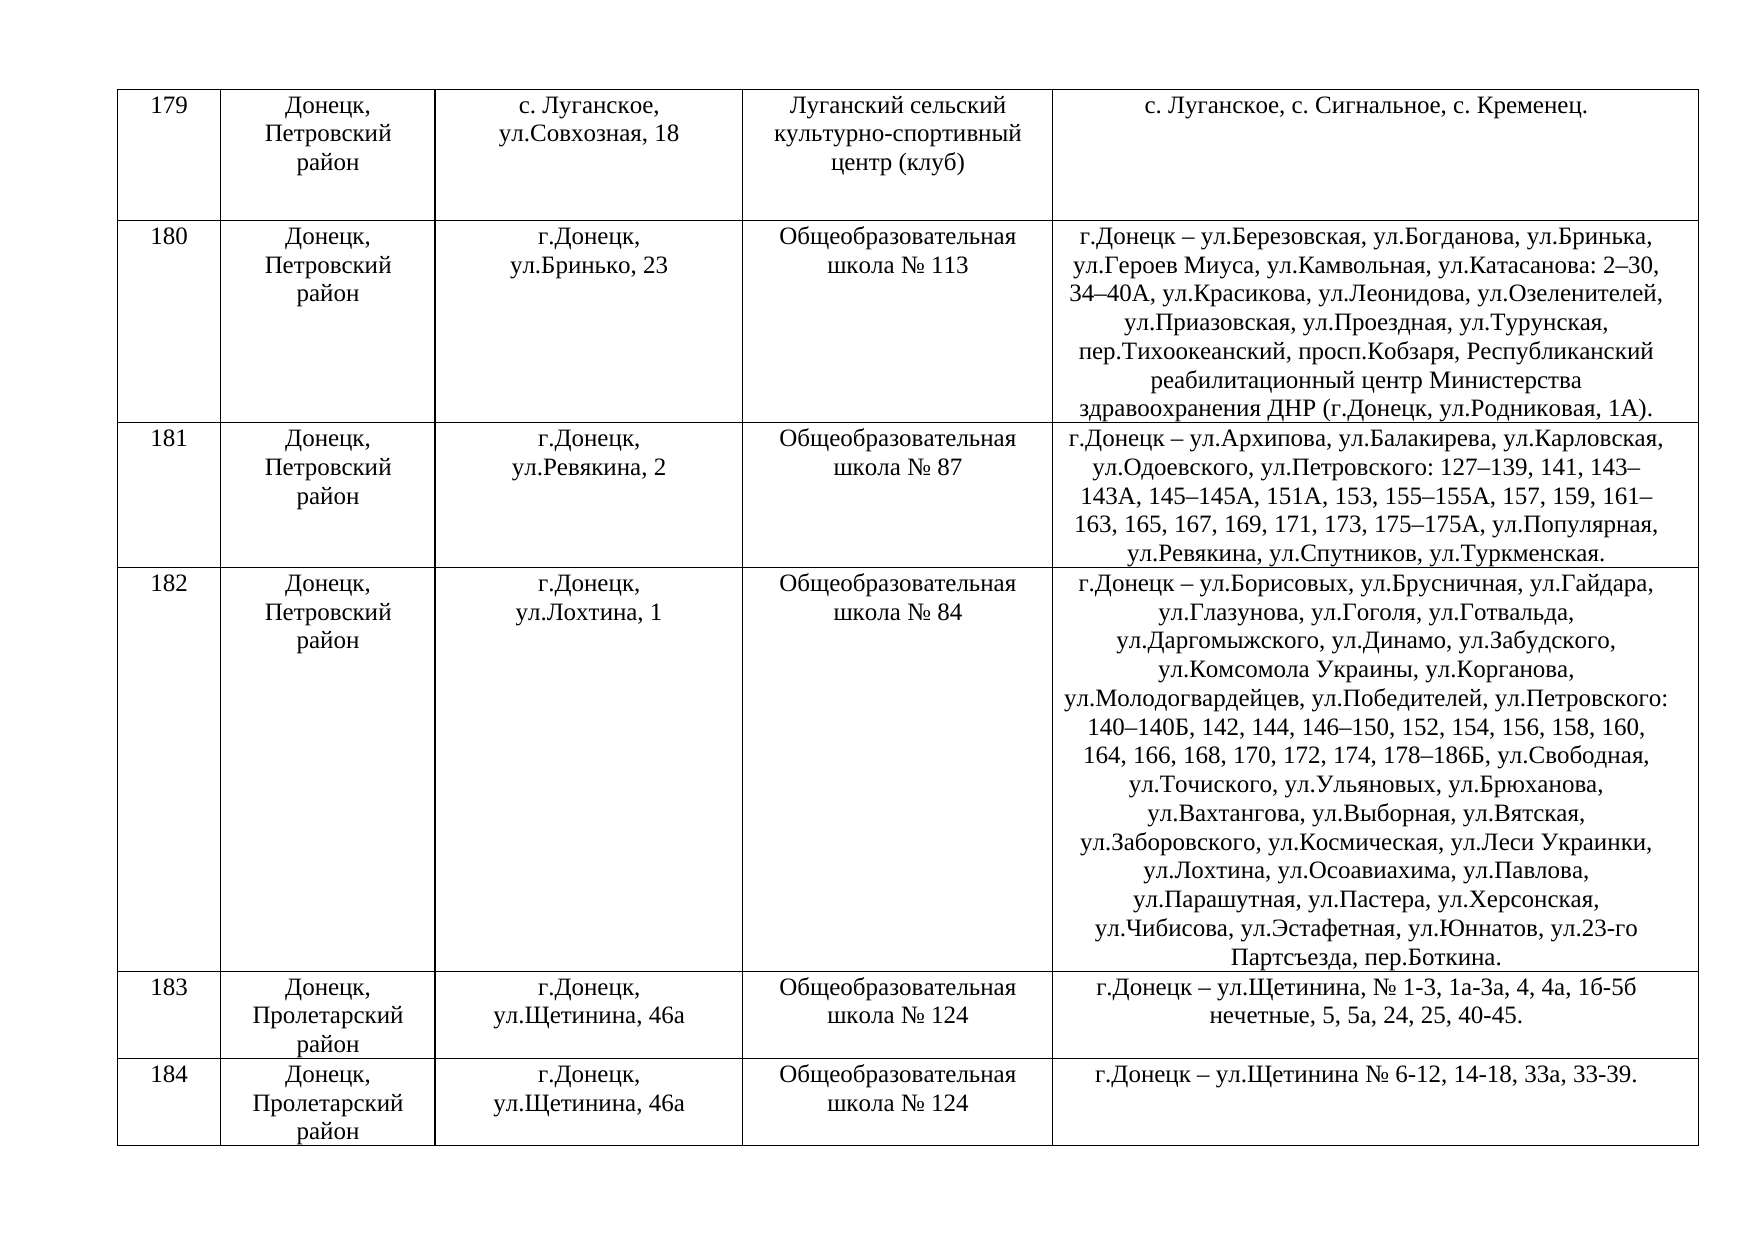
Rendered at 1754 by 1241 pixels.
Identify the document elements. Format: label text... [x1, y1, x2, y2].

table_cell Общеобразовательная школа № 124 [743, 972, 1052, 1058]
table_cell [221, 90, 434, 220]
table_cell Донецк, Петровский район [221, 568, 434, 971]
table_cell 181 [118, 423, 220, 567]
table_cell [743, 1059, 1052, 1145]
table_cell Общеобразовательная школа № 113 [743, 221, 1052, 422]
table_cell Луганский сельский культурно-спортивный центр (клуб) [743, 90, 1052, 220]
table_cell 184 [118, 1059, 220, 1145]
table_cell г.Донецк, ул.Лохтина, 1 [436, 568, 742, 971]
table_cell г.Донецк – ул.Щетинина № 6-12, 14-18, 33а, 33-39. [1053, 1059, 1698, 1145]
table_cell с. Луганское, ул.Совхозная, 18 [436, 90, 742, 220]
table_cell 180 [118, 221, 220, 422]
table_cell г.Донецк – ул.Березовская, ул.Богданова, ул.Бринька, ул.Героев Миуса, ул.Камвольная, ул.Катасанова: 2–30, 34–40А, ул.Красикова, ул.Леонидова, ул.Озеленителей, ул.Приазовская, ул.Проездная, ул.Турунская, пер.Тихоокеанский, просп.Кобзаря, Республиканский реабилитационный центр Министерства здравоохранения ДНР (г.Донецк, ул.Родниковая, 1А). [1053, 221, 1698, 422]
table_cell 183 [118, 972, 220, 1058]
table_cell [436, 1059, 742, 1145]
table_cell г.Донецк – ул.Щетинина, № 1-3, 1а-3а, 4, 4а, 1б-5б нечетные, 5, 5а, 24, 25, 40-45. [1053, 972, 1698, 1058]
table_cell г.Донецк – ул.Архипова, ул.Балакирева, ул.Карловская, ул.Одоевского, ул.Петровского: 127–139, 141, 143–143А, 145–145А, 151А, 153, 155–155А, 157, 159, 161–163, 165, 167, 169, 171, 173, 175–175А, ул.Популярная, ул.Ревякина, ул.Спутников, ул.Туркменская. [1053, 423, 1698, 567]
table_cell Общеобразовательная школа № 84 [743, 568, 1052, 971]
table_cell г.Донецк, ул.Бринько, 23 [436, 221, 742, 422]
table_cell Донецк, Петровский район [221, 423, 434, 567]
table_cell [221, 1059, 434, 1145]
table_cell с. Луганское, с. Сигнальное, с. Кременец. [1053, 90, 1698, 220]
table_cell 182 [118, 568, 220, 971]
table_cell г.Донецк, ул.Ревякина, 2 [436, 423, 742, 567]
table_cell 179 [118, 90, 220, 220]
table_cell Донецк, Петровский район [221, 221, 434, 422]
table_cell г.Донецк, ул.Щетинина, 46а [436, 972, 742, 1058]
table_cell Общеобразовательная школа № 87 [743, 423, 1052, 567]
table_cell г.Донецк – ул.Борисовых, ул.Брусничная, ул.Гайдара, ул.Глазунова, ул.Гоголя, ул.Готвальда, ул.Даргомыжского, ул.Динамо, ул.Забудского, ул.Комсомола Украины, ул.Корганова, ул.Молодогвардейцев, ул.Победителей, ул.Петровского: 140–140Б, 142, 144, 146–150, 152, 154, 156, 158, 160, 164, 166, 168, 170, 172, 174, 178–186Б, ул.Свободная, ул.Точиского, ул.Ульяновых, ул.Брюханова, ул.Вахтангова, ул.Выборная, ул.Вятская, ул.Заборовского, ул.Космическая, ул.Леси Украинки, ул.Лохтина, ул.Осоавиахима, ул.Павлова, ул.Парашутная, ул.Пастера, ул.Херсонская, ул.Чибисова, ул.Эстафетная, ул.Юннатов, ул.23-го Партсъезда, пер.Боткина. [1053, 568, 1698, 971]
table_cell Донецк, Пролетарский район [221, 972, 434, 1058]
